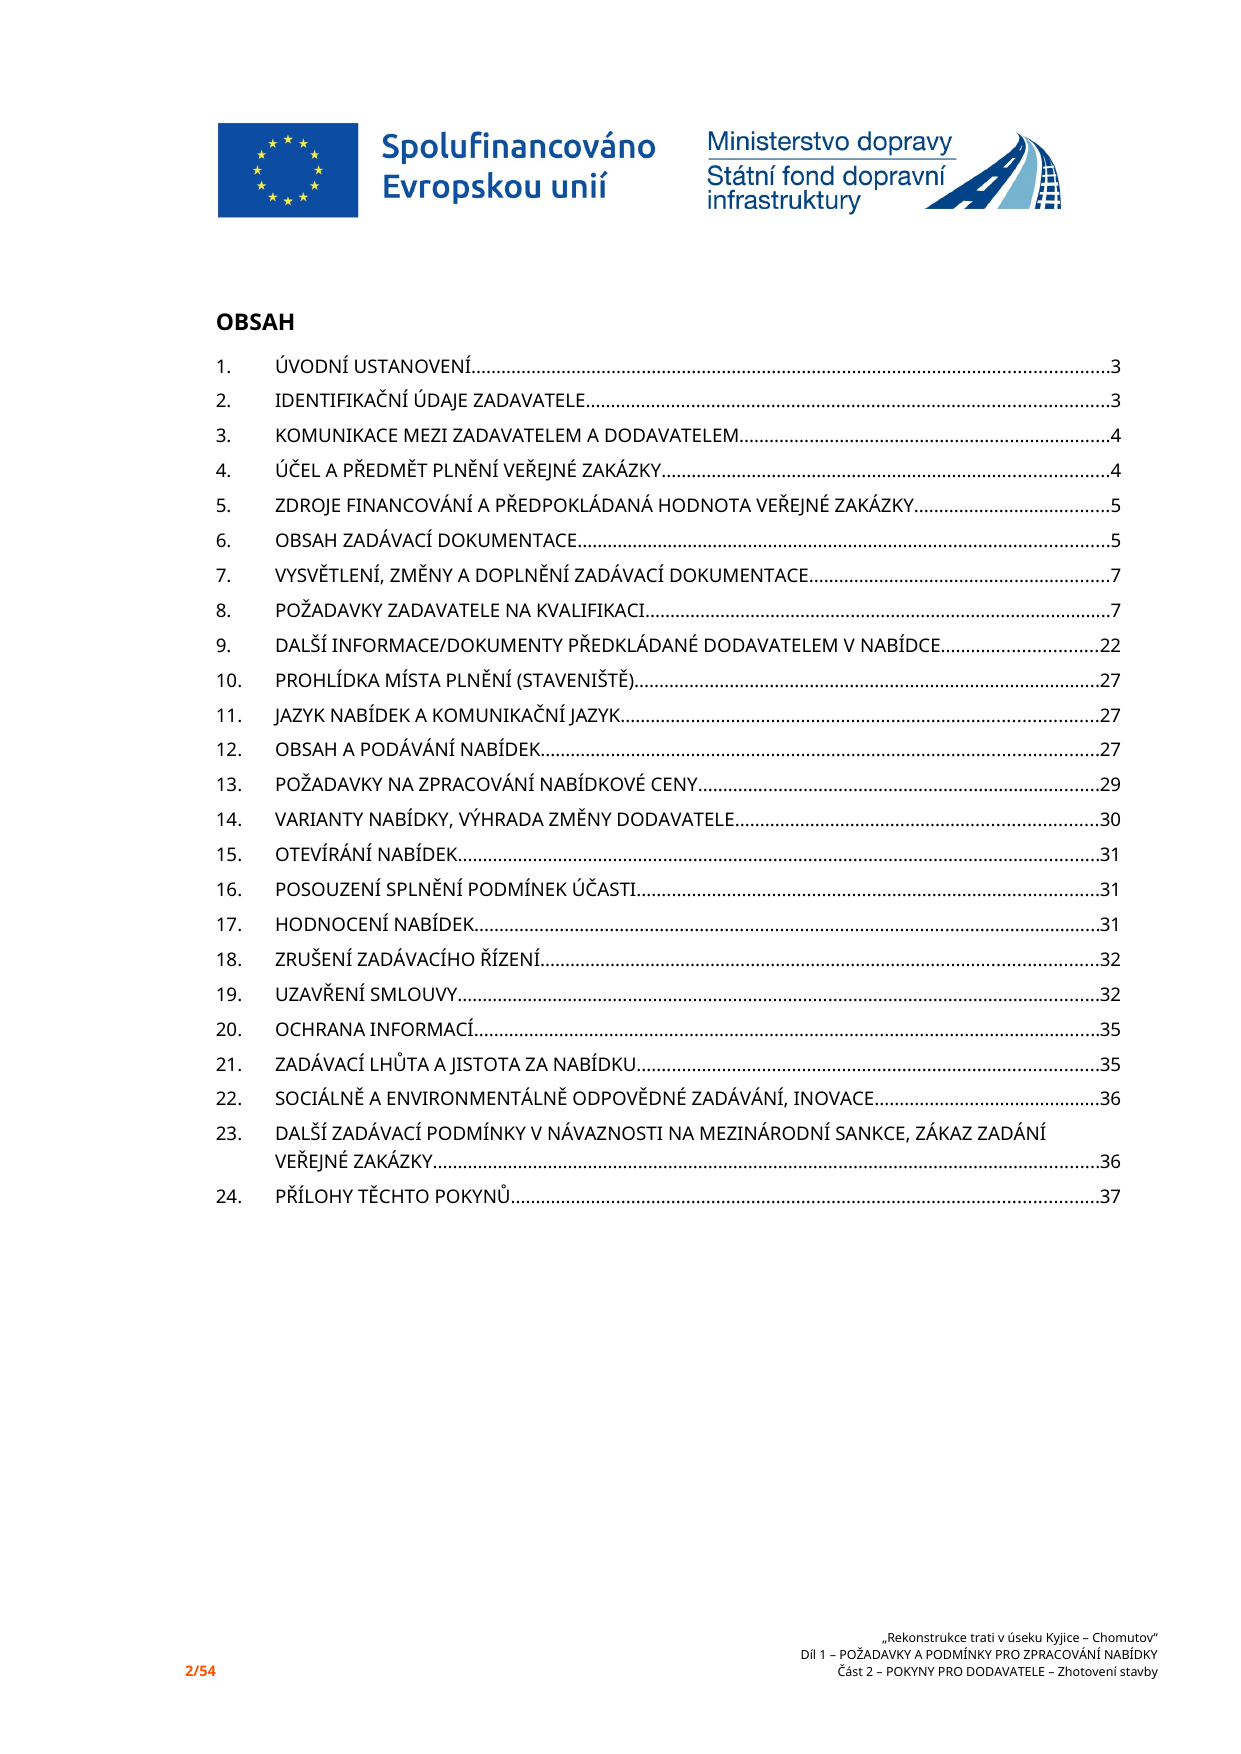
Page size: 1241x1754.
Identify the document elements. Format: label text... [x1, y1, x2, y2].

text 2. IDENTIFIKAČNÍ ÚDAJE ZADAVATELE 3 [216, 388, 1122, 413]
text 19. UZAVŘENÍ SMLOUVY 32 [216, 981, 1122, 1007]
text 5. ZDROJE FINANCOVÁNÍ a PŘEDPOKLÁDANÁ HODNOTA VEŘEJNÉ ZAKÁZKY 5 [216, 492, 1122, 518]
text 16. POSOUZENÍ SPLNĚNÍ PODMÍNEK ÚČASTI 31 [216, 876, 1122, 902]
text 21. ZADÁVACÍ LHŮTA A JISTOTA ZA NABÍDKU 35 [216, 1051, 1122, 1076]
text 10. PROHLÍDKA MÍSTA PLNĚNÍ (STAVENIŠTĚ) 27 [216, 667, 1122, 692]
text 12. OBSAH a PODÁVÁNÍ NABÍDEK 27 [216, 737, 1122, 762]
text 20. OCHRANA INFORMACÍ 35 [216, 1016, 1122, 1041]
text 24. PŘÍLOHY TĚCHTO POKYNŮ 37 [216, 1183, 1122, 1208]
text 1. ÚVODNÍ USTANOVENÍ 3 [216, 353, 1122, 378]
text 11. JAZYK NABÍDEK A KOMUNIKAČNÍ JAZYK 27 [216, 702, 1122, 727]
text 7. VYSVĚTLENÍ, ZMĚNY a DOPLNĚNÍ ZADÁVACÍ DOKUMENTACE 7 [216, 562, 1122, 588]
picture [215, 120, 1070, 220]
text 14. VARIANTY NABÍDKY, VÝHRADA ZMĚNY DODAVATELE 30 [216, 807, 1122, 832]
text 23. Další zadávací podmínky v návaznosti na MEZINÁRODNÍ sankce, zákaz zadání veřejné zakázky 36 [216, 1121, 1122, 1174]
text 6. OBSAH ZADÁVACÍ DOKUMENTACE 5 [216, 527, 1122, 553]
text 22. SOCIÁLNĚ A ENVIRONMENTÁLNĚ ODPOVĚDNÉ ZADÁVÁNÍ, INOVACE 36 [216, 1086, 1122, 1111]
text 4. ÚČEL a PŘEDMĚT PLNĚNÍ VEŘEJNÉ ZAKÁZKY 4 [216, 458, 1122, 483]
text 18. ZRUŠENÍ ZADÁVACÍHO ŘÍZENÍ 32 [216, 946, 1122, 972]
text 3. KOMUNIKACE MEZI ZADAVATELEM a DODAVATELEM 4 [216, 423, 1122, 448]
text 8. POŽADAVKY ZADAVATELE NA KVALIFIKACI 7 [216, 597, 1122, 623]
text 17. HODNOCENÍ NABÍDEK 31 [216, 911, 1122, 937]
text Obsah [216, 306, 1122, 337]
text 13. POŽADAVKY NA ZPRACOVÁNÍ NABÍDKOVÉ CENY 29 [216, 772, 1122, 797]
text 9. DALŠÍ INFORMACE/DOKUMENTY PŘEDKLÁDANÉ DODAVATELEM v NABÍDCE 22 [216, 632, 1122, 658]
text 15. OTEVÍRÁNÍ NABÍDEK 31 [216, 841, 1122, 867]
